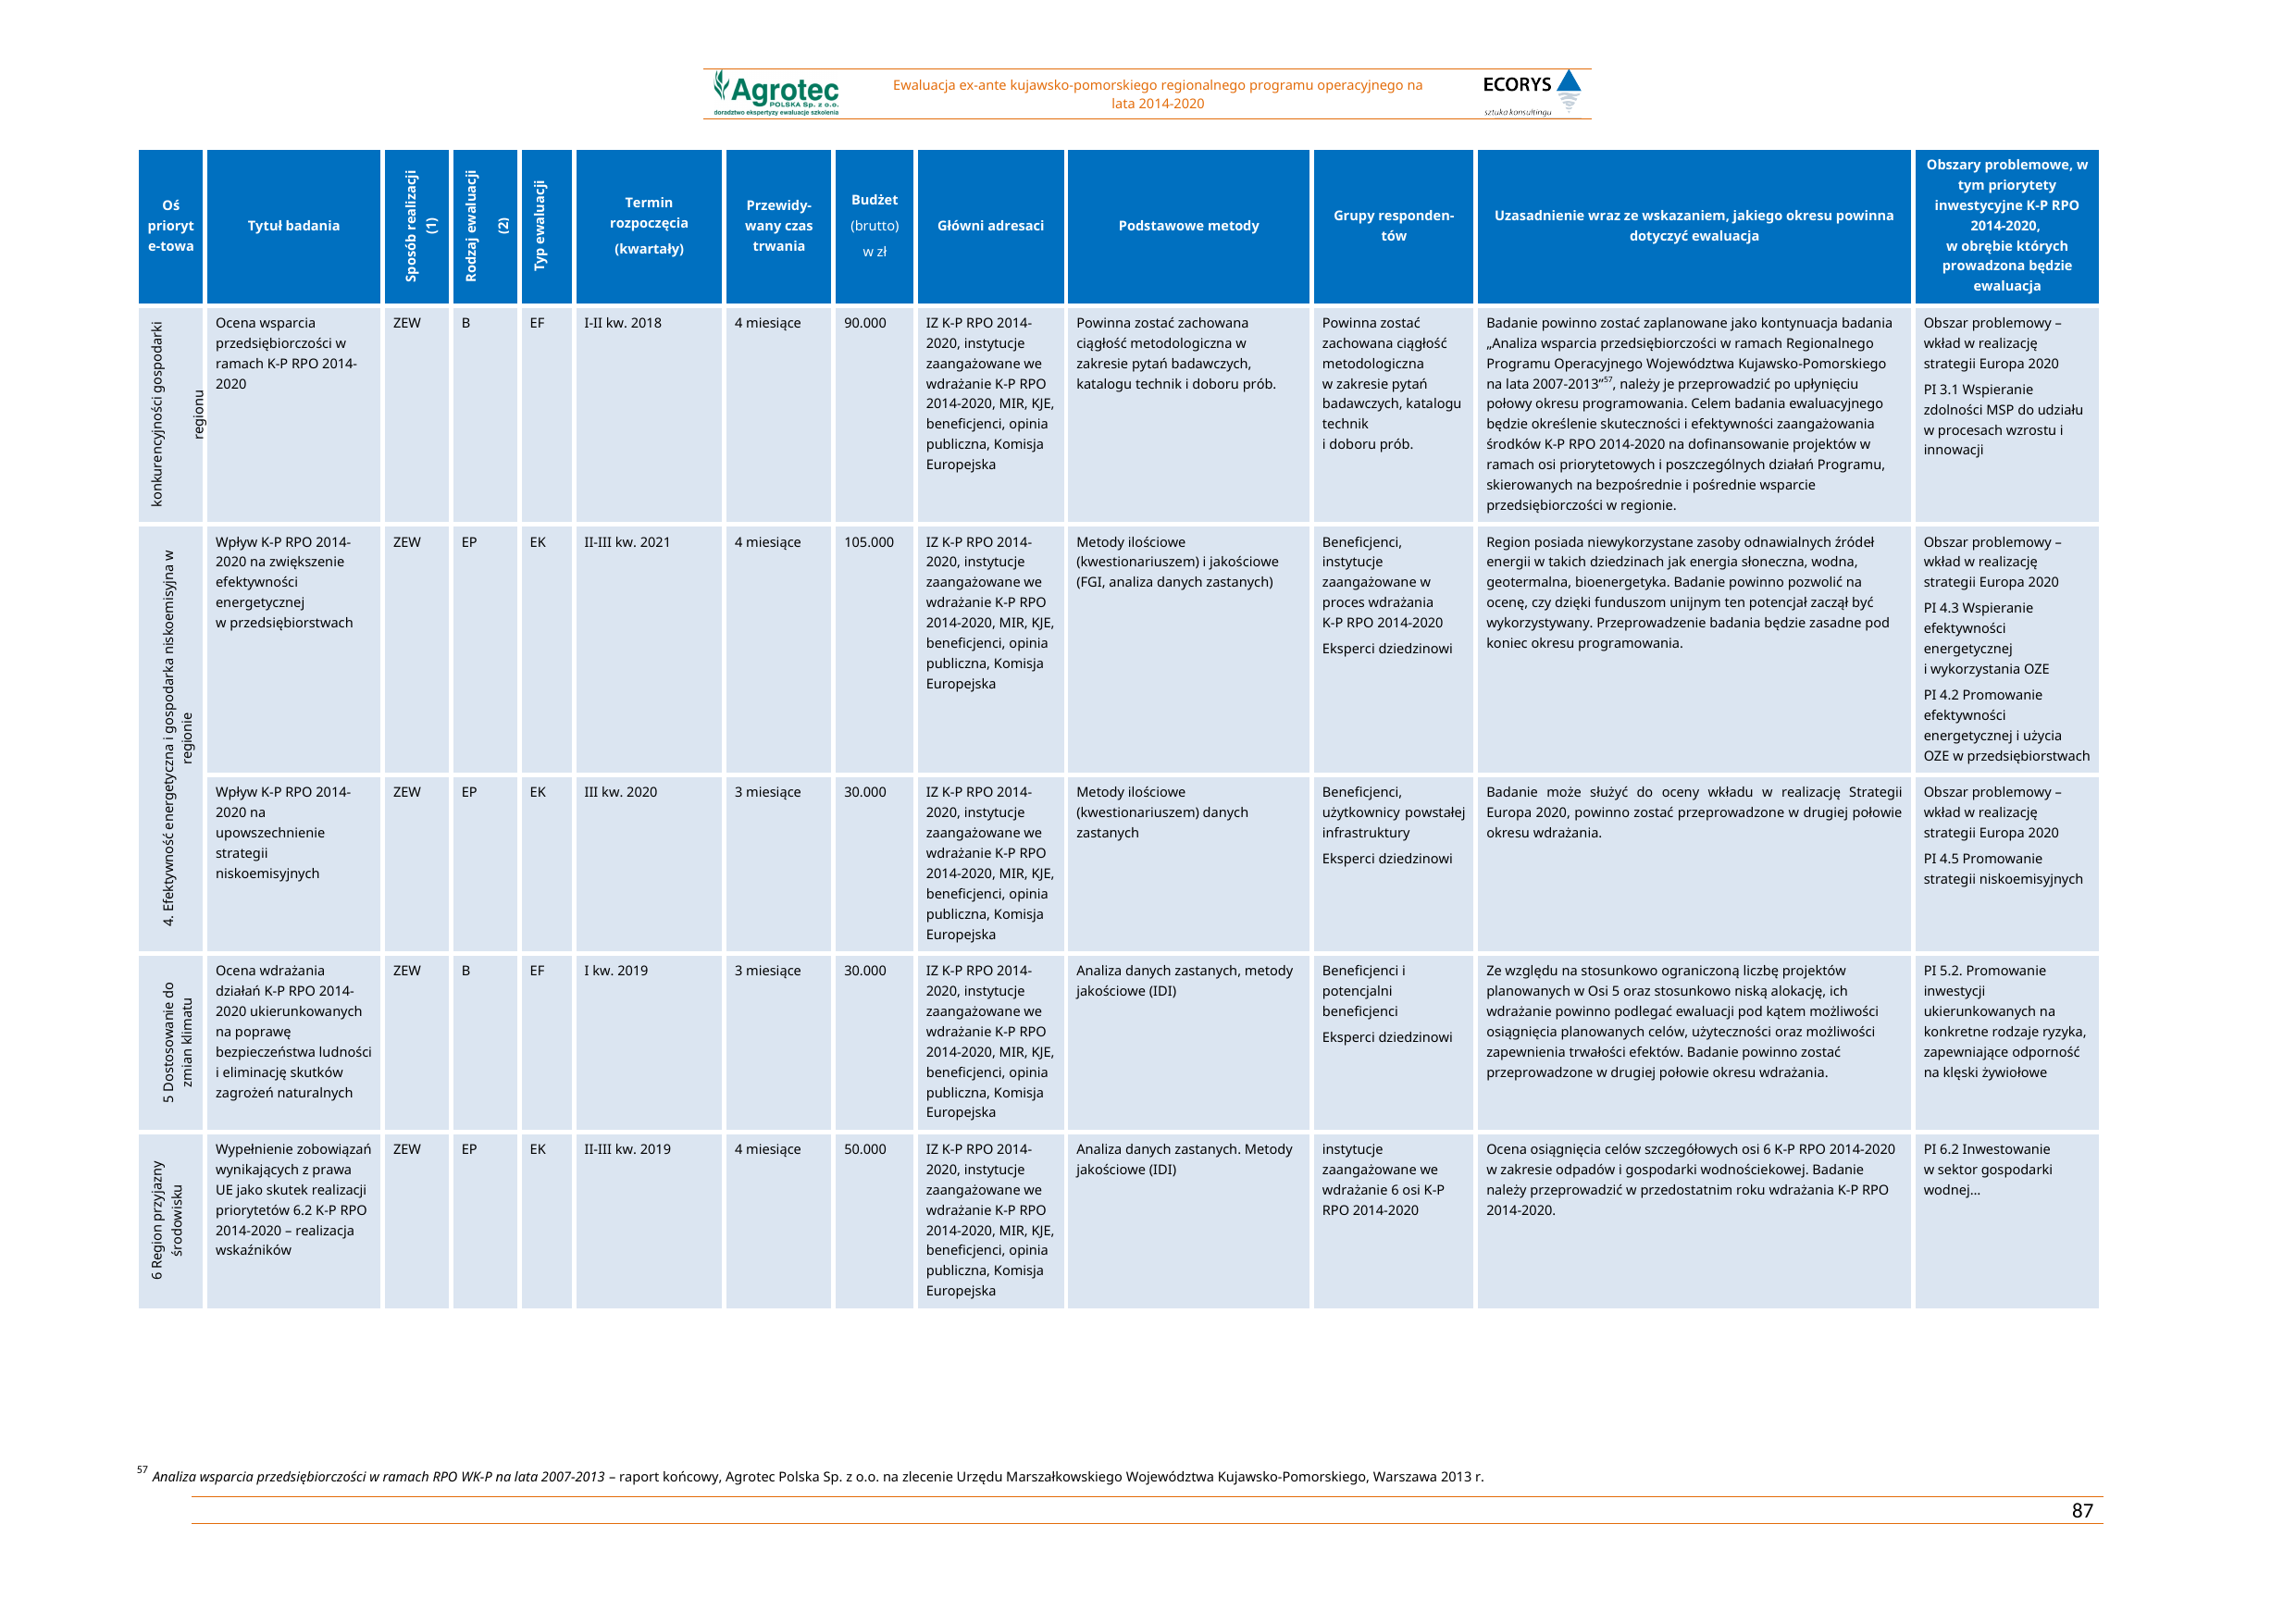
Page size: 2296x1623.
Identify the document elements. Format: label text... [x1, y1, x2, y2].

table_cell Metody ilościowe (kwestionariuszem) i jakościowe (FGI, analiza danych zastanych) [1068, 527, 1309, 773]
table_header Oś prioryte-towa [139, 150, 203, 304]
table_header Grupy responden-tów [1314, 150, 1473, 304]
table_cell IZ K-P RPO 2014-2020, instytucje zaangażowane we wdrażanie K-P RPO 2014-2020, MIR, KJE, beneficjenci, opinia publiczna, Komisja Europejska [918, 777, 1064, 951]
table_cell Badanie może służyć do oceny wkładu w realizację Strategii Europa 2020, powinno zostać przeprowadzone w drugiej połowie okresu wdrażania. [1478, 777, 1911, 951]
table_header Główni adresaci [918, 150, 1064, 304]
table_cell I kw. 2019 [577, 956, 722, 1130]
table_header Tytuł badania [207, 150, 380, 304]
table_cell 30.000 [836, 956, 913, 1130]
table_cell ZEW [385, 956, 449, 1130]
table_cell 50.000 [836, 1134, 913, 1308]
table_cell ZEW [385, 777, 449, 951]
table_cell Region posiada niewykorzystane zasoby odnawialnych źródeł energii w takich dziedzinach jak energia słoneczna, wodna, geotermalna, bioenergetyka. Badanie powinno pozwolić na ocenę, czy dzięki funduszom unijnym ten potencjał zaczął być wykorzystywany. Przeprowadzenie badania będzie zasadne pod koniec okresu programowania. [1478, 527, 1911, 773]
table_cell Wypełnienie zobowiązań wynikających z prawa UE jako skutek realizacji priorytetów 6.2 K-P RPO 2014-2020 – realizacja wskaźników [207, 1134, 380, 1308]
table_cell 105.000 [836, 527, 913, 773]
table_cell 3 miesiące [726, 956, 831, 1130]
table_cell 4 miesiące [726, 527, 831, 773]
table_cell Ze względu na stosunkowo ograniczoną liczbę projektów planowanych w Osi 5 oraz stosunkowo niską alokację, ich wdrażanie powinno podlegać ewaluacji pod kątem możliwości osiągnięcia planowanych celów, użyteczności oraz możliwości zapewnienia trwałości efektów. Badanie powinno zostać przeprowadzone w drugiej połowie okresu wdrażania. [1478, 956, 1911, 1130]
table_cell EF [522, 308, 572, 522]
table_cell IZ K-P RPO 2014-2020, instytucje zaangażowane we wdrażanie K-P RPO 2014-2020, MIR, KJE, beneficjenci, opinia publiczna, Komisja Europejska [918, 527, 1064, 773]
table_cell EK [522, 1134, 572, 1308]
table_header Budżet (brutto) w zł [836, 150, 913, 304]
table_cell Powinna zostać zachowana ciągłość metodologiczna w zakresie pytań badawczych, katalogu technik i doboru prób. [1314, 308, 1473, 522]
table_cell Beneficjenci i potencjalni beneficjenci Eksperci dziedzinowi [1314, 956, 1473, 1130]
table_cell ZEW [385, 308, 449, 522]
table_cell Wpływ K-P RPO 2014-2020 na zwiększenie efektywności energetycznej w przedsiębiorstwach [207, 527, 380, 773]
table_cell 5 Dostosowanie do zmian klimatu [139, 956, 203, 1130]
table_cell Analiza danych zastanych, metody jakościowe (IDI) [1068, 956, 1309, 1130]
table_header Sposób realizacji (1) [385, 150, 449, 304]
table_cell B [453, 956, 517, 1130]
table_cell Wpływ K-P RPO 2014-2020 na upowszechnienie strategii niskoemisyjnych [207, 777, 380, 951]
table_header Rodzaj ewaluacji (2) [453, 150, 517, 304]
table_cell Metody ilościowe (kwestionariuszem) danych zastanych [1068, 777, 1309, 951]
table_cell PI 5.2. Promowanie inwestycji ukierunkowanych na konkretne rodzaje ryzyka, zapewniające odporność na klęski żywiołowe [1916, 956, 2099, 1130]
table_cell Ocena wsparcia przedsiębiorczości w ramach K-P RPO 2014-2020 [207, 308, 380, 522]
table_cell 3. Wzmocnienie konkurencyjności gospodarki regionu [139, 308, 203, 522]
table_header Przewidy-wany czas trwania [726, 150, 831, 304]
table_cell ZEW [385, 1134, 449, 1308]
table_cell II-III kw. 2021 [577, 527, 722, 773]
table_cell III kw. 2020 [577, 777, 722, 951]
table_cell 4 miesiące [726, 1134, 831, 1308]
table_cell PI 6.2 Inwestowanie w sektor gospodarki wodnej… [1916, 1134, 2099, 1308]
table_header Uzasadnienie wraz ze wskazaniem, jakiego okresu powinna dotyczyć ewaluacja [1478, 150, 1911, 304]
table_cell IZ K-P RPO 2014-2020, instytucje zaangażowane we wdrażanie K-P RPO 2014-2020, MIR, KJE, beneficjenci, opinia publiczna, Komisja Europejska [918, 308, 1064, 522]
table_cell Ocena osiągnięcia celów szczegółowych osi 6 K-P RPO 2014-2020 w zakresie odpadów i gospodarki wodnościekowej. Badanie należy przeprowadzić w przedostatnim roku wdrażania K-P RPO 2014-2020. [1478, 1134, 1911, 1308]
table_header Podstawowe metody [1068, 150, 1309, 304]
table_cell Beneficjenci, instytucje zaangażowane w proces wdrażania K-P RPO 2014-2020 Eksperci dziedzinowi [1314, 527, 1473, 773]
picture [714, 69, 838, 116]
table_cell Badanie powinno zostać zaplanowane jako kontynuacja badania „Analiza wsparcia przedsiębiorczości w ramach Regionalnego Programu Operacyjnego Województwa Kujawsko-Pomorskiego na lata 2007-2013”, należy je przeprowadzić po upłynięciu połowy okresu programowania. Celem badania ewaluacyjnego będzie określenie skuteczności i efektywności zaangażowania środków K-P RPO 2014-2020 na dofinansowanie projektów w ramach osi priorytetowych i poszczególnych działań Programu, skierowanych na bezpośrednie i pośrednie wsparcie przedsiębiorczości w regionie. [1478, 308, 1911, 522]
table_cell EP [453, 777, 517, 951]
table_cell II-III kw. 2019 [577, 1134, 722, 1308]
table_cell 4. Efektywność energetyczna i gospodarka niskoemisyjna w regionie [139, 527, 203, 951]
table_cell Obszar problemowy – wkład w realizację strategii Europa 2020 PI 4.5 Promowanie strategii niskoemisyjnych [1916, 777, 2099, 951]
table_cell 4 miesiące [726, 308, 831, 522]
table_cell IZ K-P RPO 2014-2020, instytucje zaangażowane we wdrażanie K-P RPO 2014-2020, MIR, KJE, beneficjenci, opinia publiczna, Komisja Europejska [918, 956, 1064, 1130]
table_cell Obszar problemowy – wkład w realizację strategii Europa 2020 PI 4.3 Wspieranie efektywności energetycznej i wykorzystania OZE PI 4.2 Promowanie efektywności energetycznej i użycia OZE w przedsiębiorstwach [1916, 527, 2099, 773]
table_cell EP [453, 527, 517, 773]
table_cell 90.000 [836, 308, 913, 522]
table_cell 6 Region przyjazny środowisku [139, 1134, 203, 1308]
table_cell IZ K-P RPO 2014-2020, instytucje zaangażowane we wdrażanie K-P RPO 2014-2020, MIR, KJE, beneficjenci, opinia publiczna, Komisja Europejska [918, 1134, 1064, 1308]
table_cell Obszar problemowy – wkład w realizację strategii Europa 2020 PI 3.1 Wspieranie zdolności MSP do udziału w procesach wzrostu i innowacji [1916, 308, 2099, 522]
table_cell instytucje zaangażowane we wdrażanie 6 osi K-P RPO 2014-2020 [1314, 1134, 1473, 1308]
table_cell Ocena wdrażania działań K-P RPO 2014-2020 ukierunkowanych na poprawę bezpieczeństwa ludności i eliminację skutków zagrożeń naturalnych [207, 956, 380, 1130]
picture [1484, 69, 1582, 118]
table_cell EK [522, 527, 572, 773]
table_cell I-II kw. 2018 [577, 308, 722, 522]
table_header Obszary problemowe, w tym priorytety inwestycyjne K-P RPO 2014-2020, w obrębie których prowadzona będzie ewaluacja [1916, 150, 2099, 304]
table_cell Analiza danych zastanych. Metody jakościowe (IDI) [1068, 1134, 1309, 1308]
table_cell B [453, 308, 517, 522]
table_header Typ ewaluacji (3) [522, 150, 572, 304]
table_header Termin rozpoczęcia (kwartały) [577, 150, 722, 304]
table_cell EK [522, 777, 572, 951]
table_cell EF [522, 956, 572, 1130]
table_cell Beneficjenci, użytkownicy powstałej infrastruktury Eksperci dziedzinowi [1314, 777, 1473, 951]
table_cell 3 miesiące [726, 777, 831, 951]
table_cell 30.000 [836, 777, 913, 951]
table_cell ZEW [385, 527, 449, 773]
table_cell Powinna zostać zachowana ciągłość metodologiczna w zakresie pytań badawczych, katalogu technik i doboru prób. [1068, 308, 1309, 522]
table_cell EP [453, 1134, 517, 1308]
